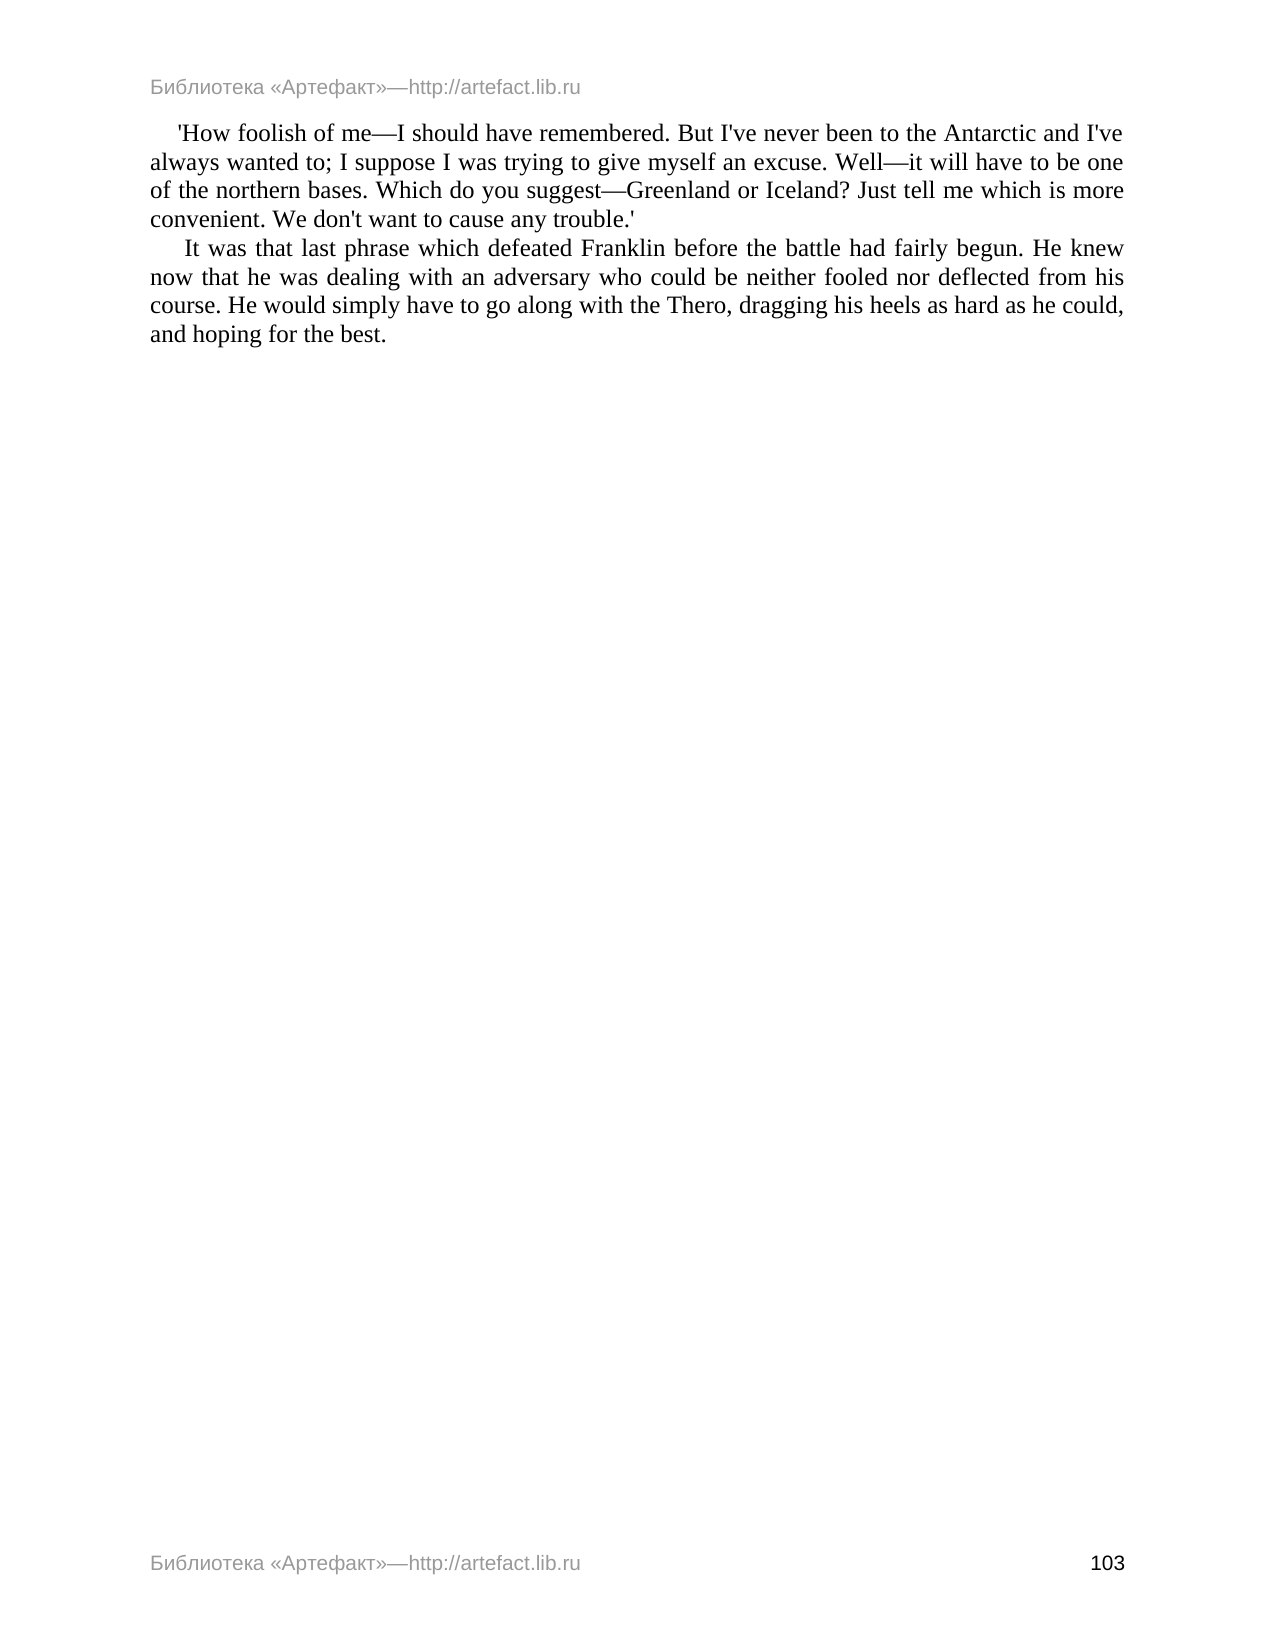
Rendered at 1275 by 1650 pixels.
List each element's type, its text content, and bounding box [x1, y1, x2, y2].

text It was that last phrase which defeated Franklin before the battle had fairly begun. He knew now that he was dealing with an adversary who could be neither fooled nor deflected from his course. He would simply have to go along with the Thero, dragging his heels as hard as he could, and hoping for the best. [150, 233, 1125, 348]
text 'How foolish of me—I should have remembered. But I've never been to the Antarctic and I've always wanted to; I suppose I was trying to give myself an excuse. Well—it will have to be one of the northern bases. Which do you suggest—Greenland or Iceland? Just tell me which is more convenient. We don't want to cause any trouble.' [150, 118, 1125, 233]
